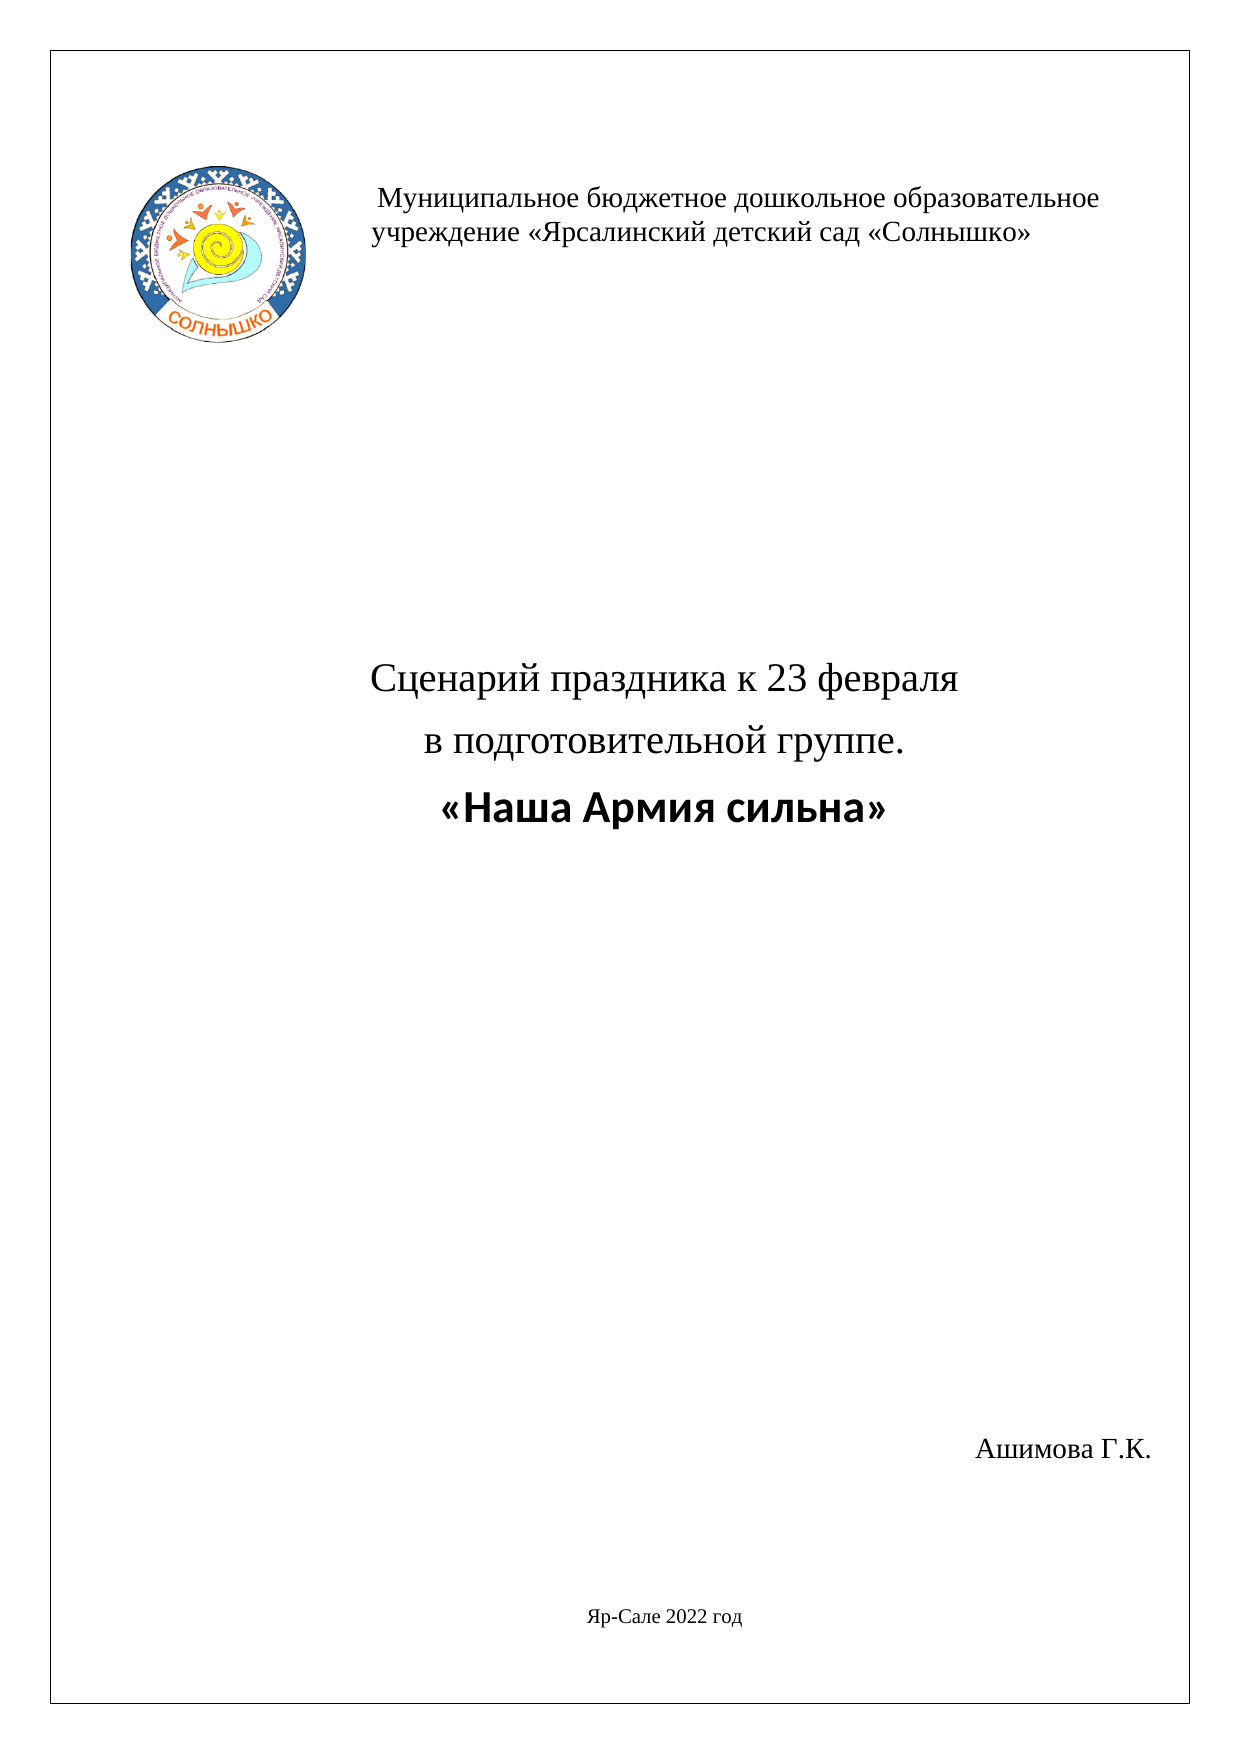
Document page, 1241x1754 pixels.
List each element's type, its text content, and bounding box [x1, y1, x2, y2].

text в подготовительной группе. [177, 716, 1152, 763]
text Сценарий праздника к 23 февраля [177, 653, 1152, 700]
text «Наша Армия сильна» [177, 778, 1152, 834]
text Ашимова Г.К. [177, 1431, 1152, 1465]
subtitle Муниципальное бюджетное дошкольное образовательное учреждение «Ярсалинский детский сад «Солнышко» [251, 180, 1152, 247]
picture [130, 166, 306, 343]
text Яр-Сале 2022 год [177, 1604, 1152, 1628]
